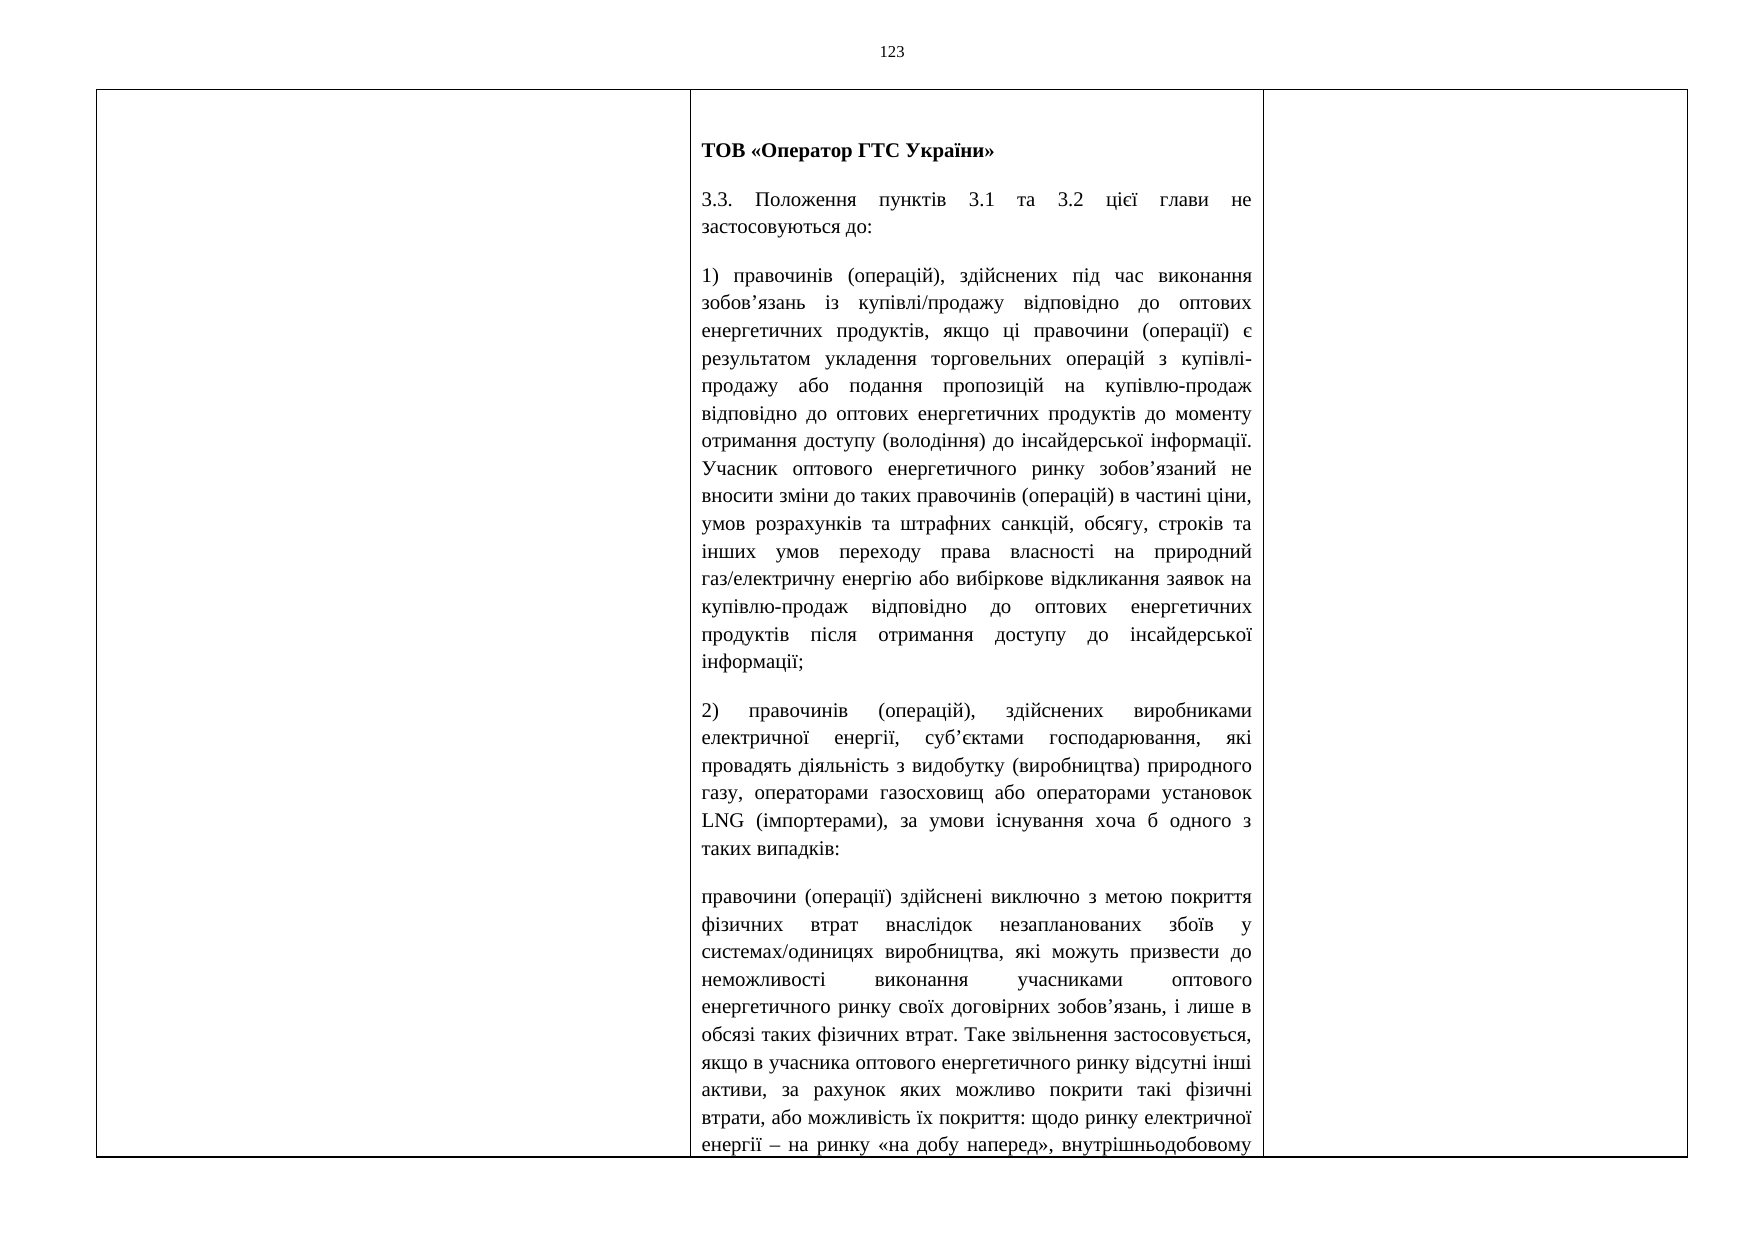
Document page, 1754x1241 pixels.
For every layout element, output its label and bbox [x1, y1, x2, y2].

table_cell [691, 90, 1263, 1156]
table_cell [1264, 90, 1687, 1156]
table_cell [97, 90, 690, 1156]
